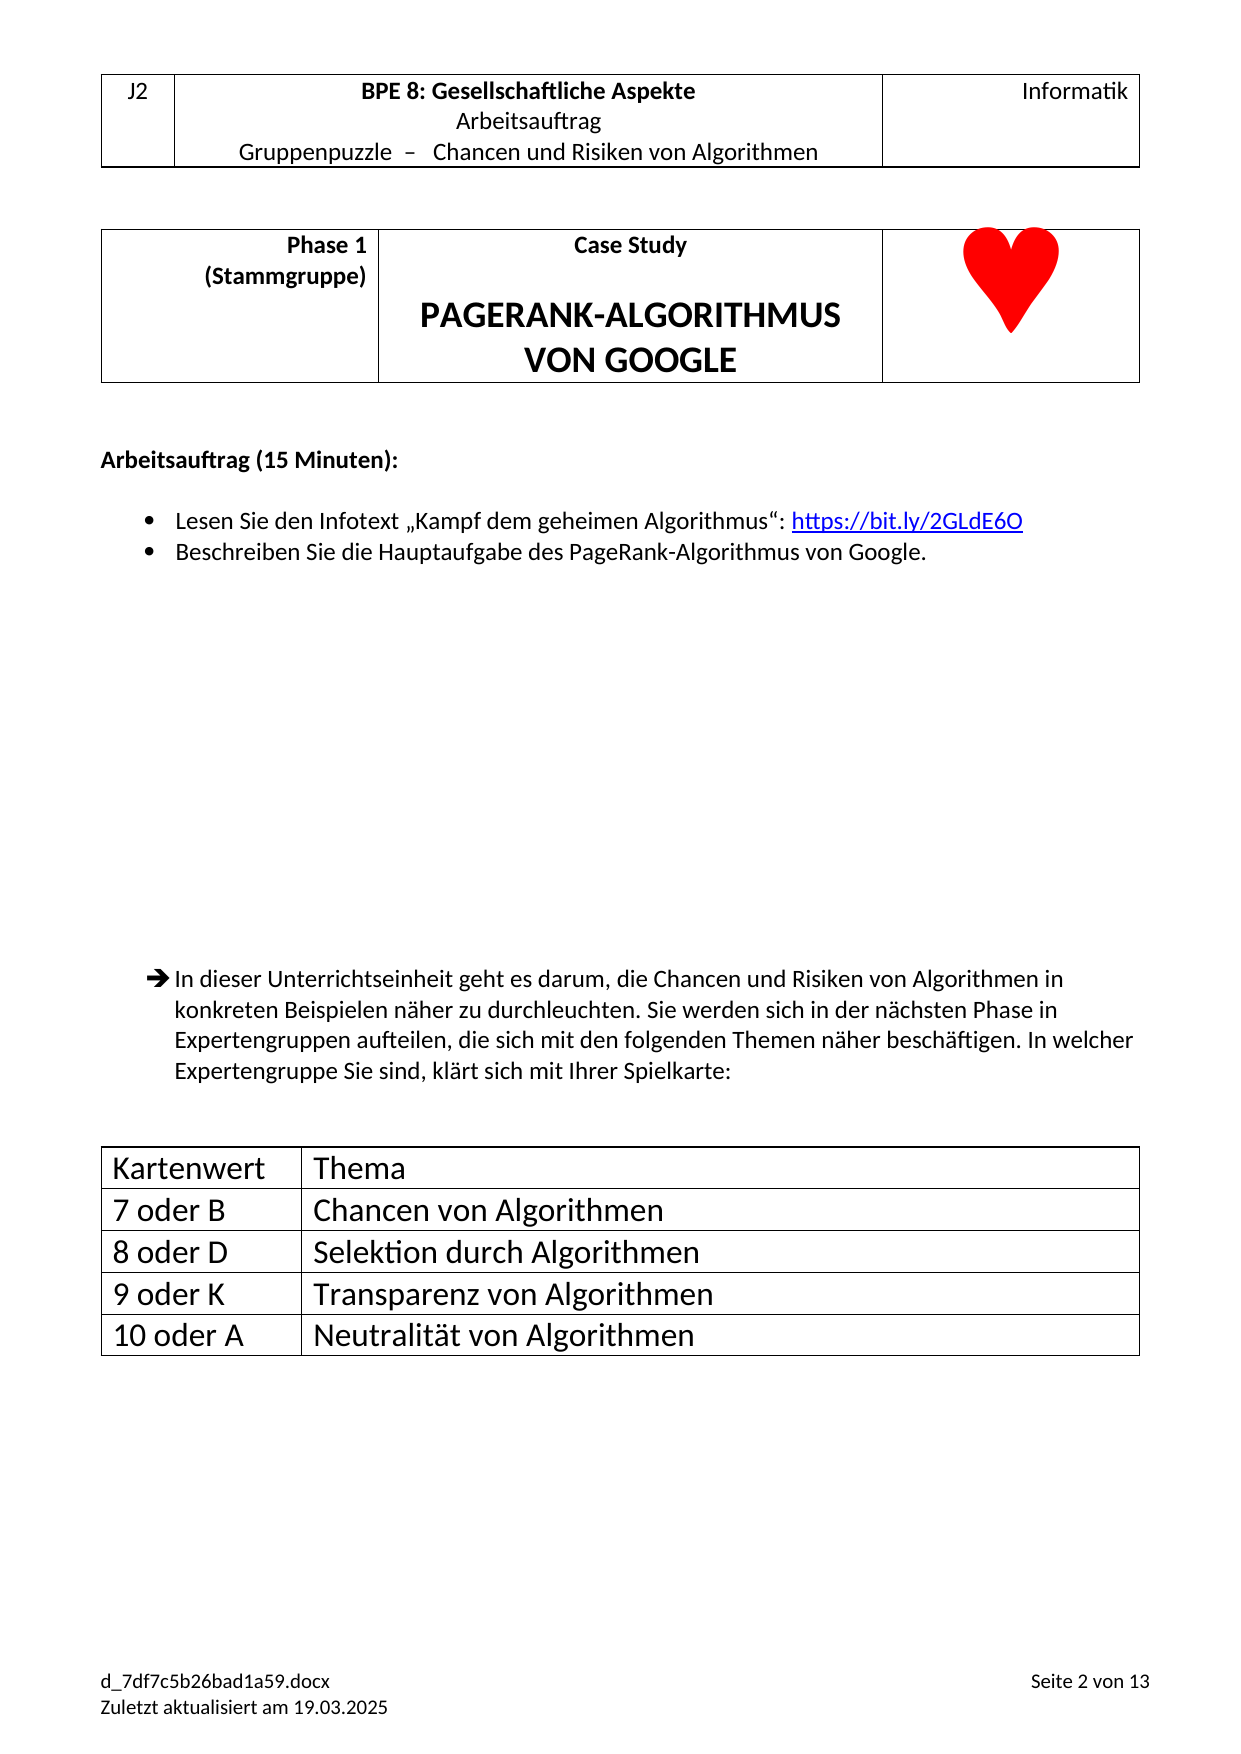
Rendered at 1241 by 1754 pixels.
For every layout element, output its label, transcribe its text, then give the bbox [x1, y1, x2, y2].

list Beschreiben Sie die Hauptaufgabe des PageRank-Algorithmus von Google. [145, 536, 1140, 566]
table_cell 10 oder A [102, 1315, 301, 1355]
table_cell 7 oder B [102, 1189, 301, 1230]
list Lesen Sie den Infotext „Kampf dem geheimen Algorithmus“: https://bit.ly/2GLdE6O [145, 505, 1140, 536]
table_header Kartenwert [102, 1148, 301, 1188]
table_header Case Study PAGERANK-ALGORITHMUS VON GOOGLE [379, 230, 882, 382]
table_cell Neutralität von Algorithmen [302, 1315, 1139, 1355]
table_cell Chancen von Algorithmen [302, 1189, 1139, 1230]
table_cell Selektion durch Algorithmen [302, 1231, 1139, 1272]
text Arbeitsauftrag (15 Minuten): [100, 444, 1140, 475]
table_cell Transparenz von Algorithmen [302, 1273, 1139, 1313]
list In dieser Unterrichtseinheit geht es darum, die Chancen und Risiken von Algorithmen in konkreten Beispielen näher zu durchleuchten. Sie werden sich in der nächsten Phase in Expertengruppen aufteilen, die sich mit den folgenden Themen näher beschäftigen. In welcher Expertengruppe Sie sind, klärt sich mit Ihrer Spielkarte: [145, 963, 1140, 1085]
table_header Thema [302, 1148, 1139, 1188]
table_header Phase 1 (Stammgruppe) [102, 230, 378, 382]
table_cell 9 oder K [102, 1273, 301, 1313]
table_header [883, 230, 1139, 382]
table_cell 8 oder D [102, 1231, 301, 1272]
